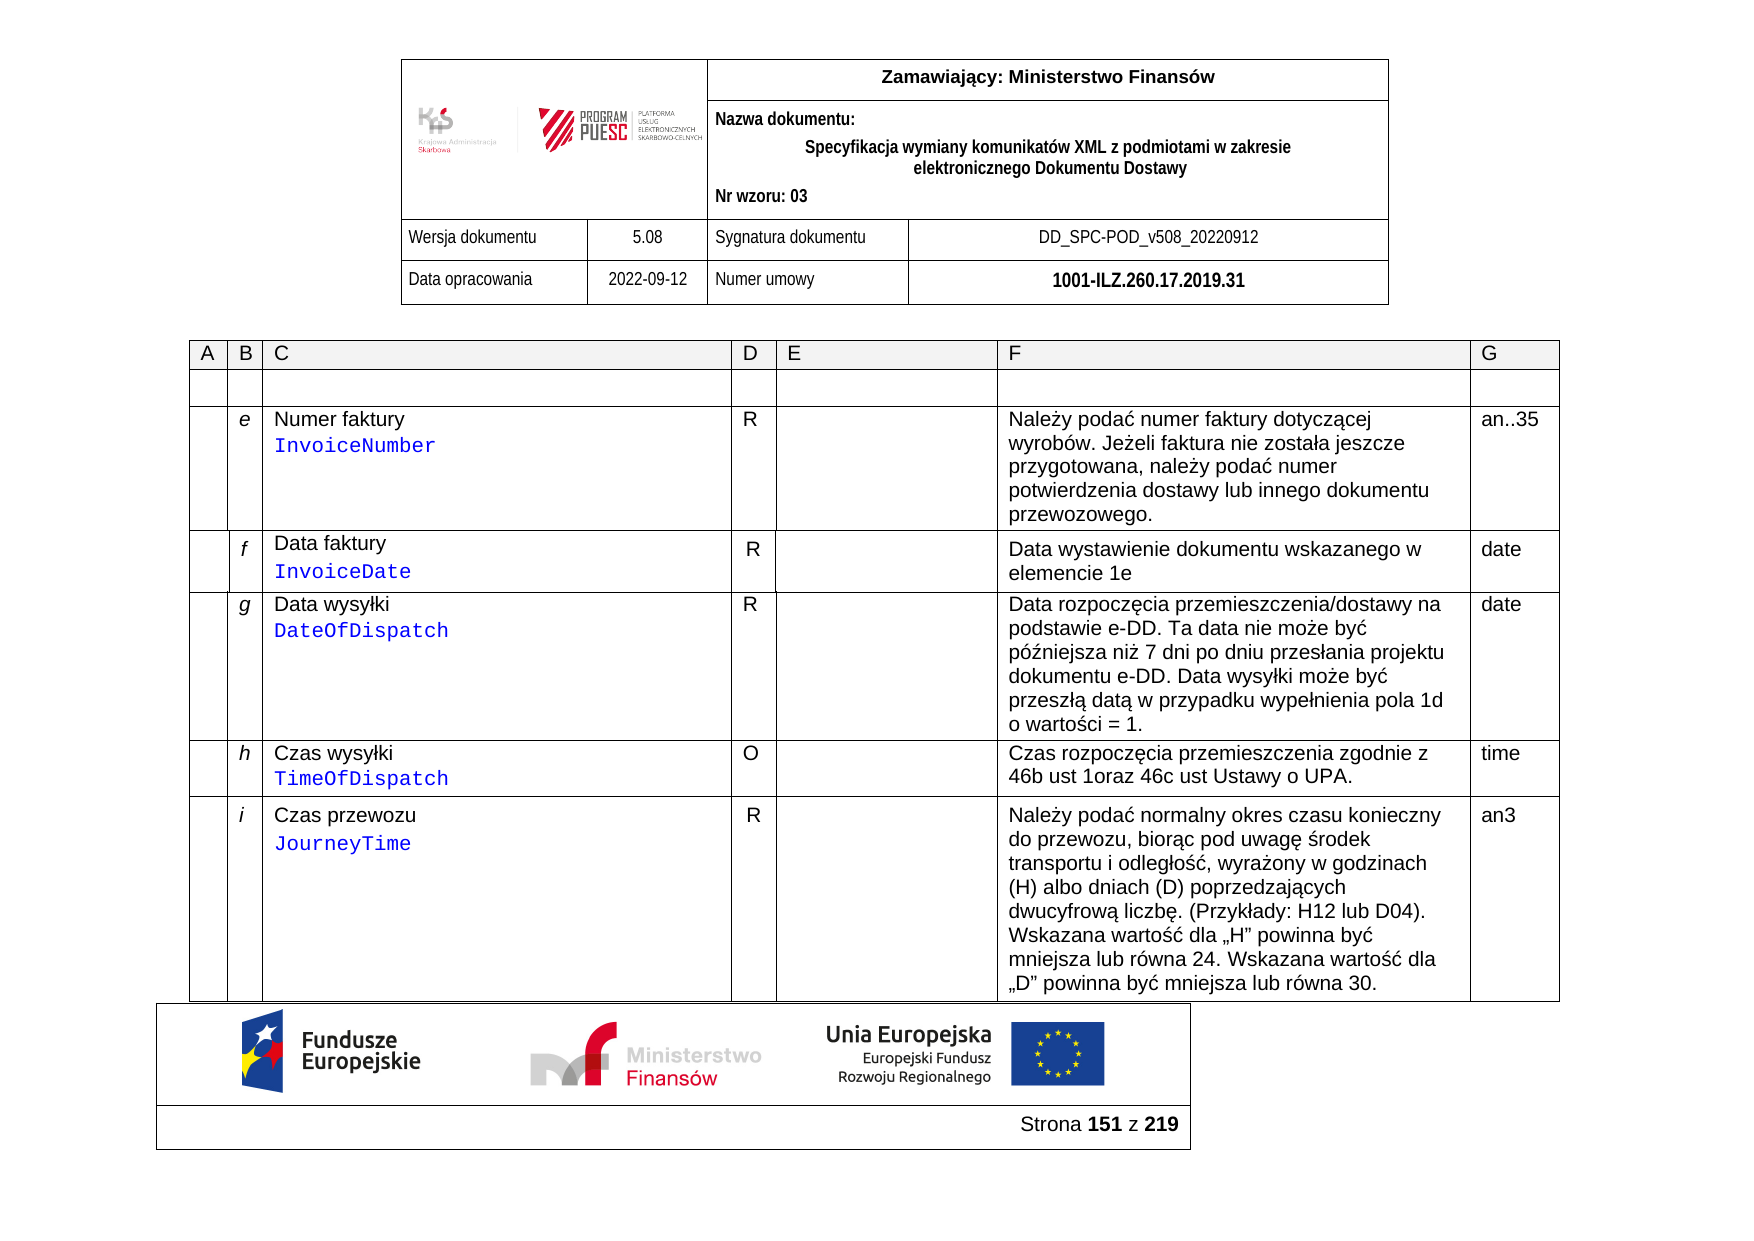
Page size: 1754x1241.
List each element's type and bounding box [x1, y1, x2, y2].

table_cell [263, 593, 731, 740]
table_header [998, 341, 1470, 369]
picture [242, 1009, 1105, 1093]
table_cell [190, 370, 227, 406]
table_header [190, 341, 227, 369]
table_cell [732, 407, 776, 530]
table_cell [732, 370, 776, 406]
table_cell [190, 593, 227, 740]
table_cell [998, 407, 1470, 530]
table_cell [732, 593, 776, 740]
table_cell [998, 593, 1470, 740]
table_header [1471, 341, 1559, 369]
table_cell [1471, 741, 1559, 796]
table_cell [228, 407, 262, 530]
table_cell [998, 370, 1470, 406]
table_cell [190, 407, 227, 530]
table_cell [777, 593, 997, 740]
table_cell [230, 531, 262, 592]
picture [408, 97, 702, 163]
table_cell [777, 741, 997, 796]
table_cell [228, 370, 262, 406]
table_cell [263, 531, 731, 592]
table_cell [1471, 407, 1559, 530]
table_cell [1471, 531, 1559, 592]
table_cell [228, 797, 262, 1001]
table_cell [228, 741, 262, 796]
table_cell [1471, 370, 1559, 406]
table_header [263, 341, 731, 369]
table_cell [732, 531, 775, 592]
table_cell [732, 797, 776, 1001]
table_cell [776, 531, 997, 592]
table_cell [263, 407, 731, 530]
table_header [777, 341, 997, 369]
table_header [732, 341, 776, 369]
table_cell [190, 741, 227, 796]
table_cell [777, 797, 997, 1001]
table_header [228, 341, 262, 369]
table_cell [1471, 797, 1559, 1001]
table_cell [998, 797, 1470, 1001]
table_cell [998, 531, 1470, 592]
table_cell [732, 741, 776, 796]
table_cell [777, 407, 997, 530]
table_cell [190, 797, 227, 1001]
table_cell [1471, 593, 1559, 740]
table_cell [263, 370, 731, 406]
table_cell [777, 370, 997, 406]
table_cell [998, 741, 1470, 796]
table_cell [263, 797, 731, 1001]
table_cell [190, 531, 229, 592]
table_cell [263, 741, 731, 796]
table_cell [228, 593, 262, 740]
